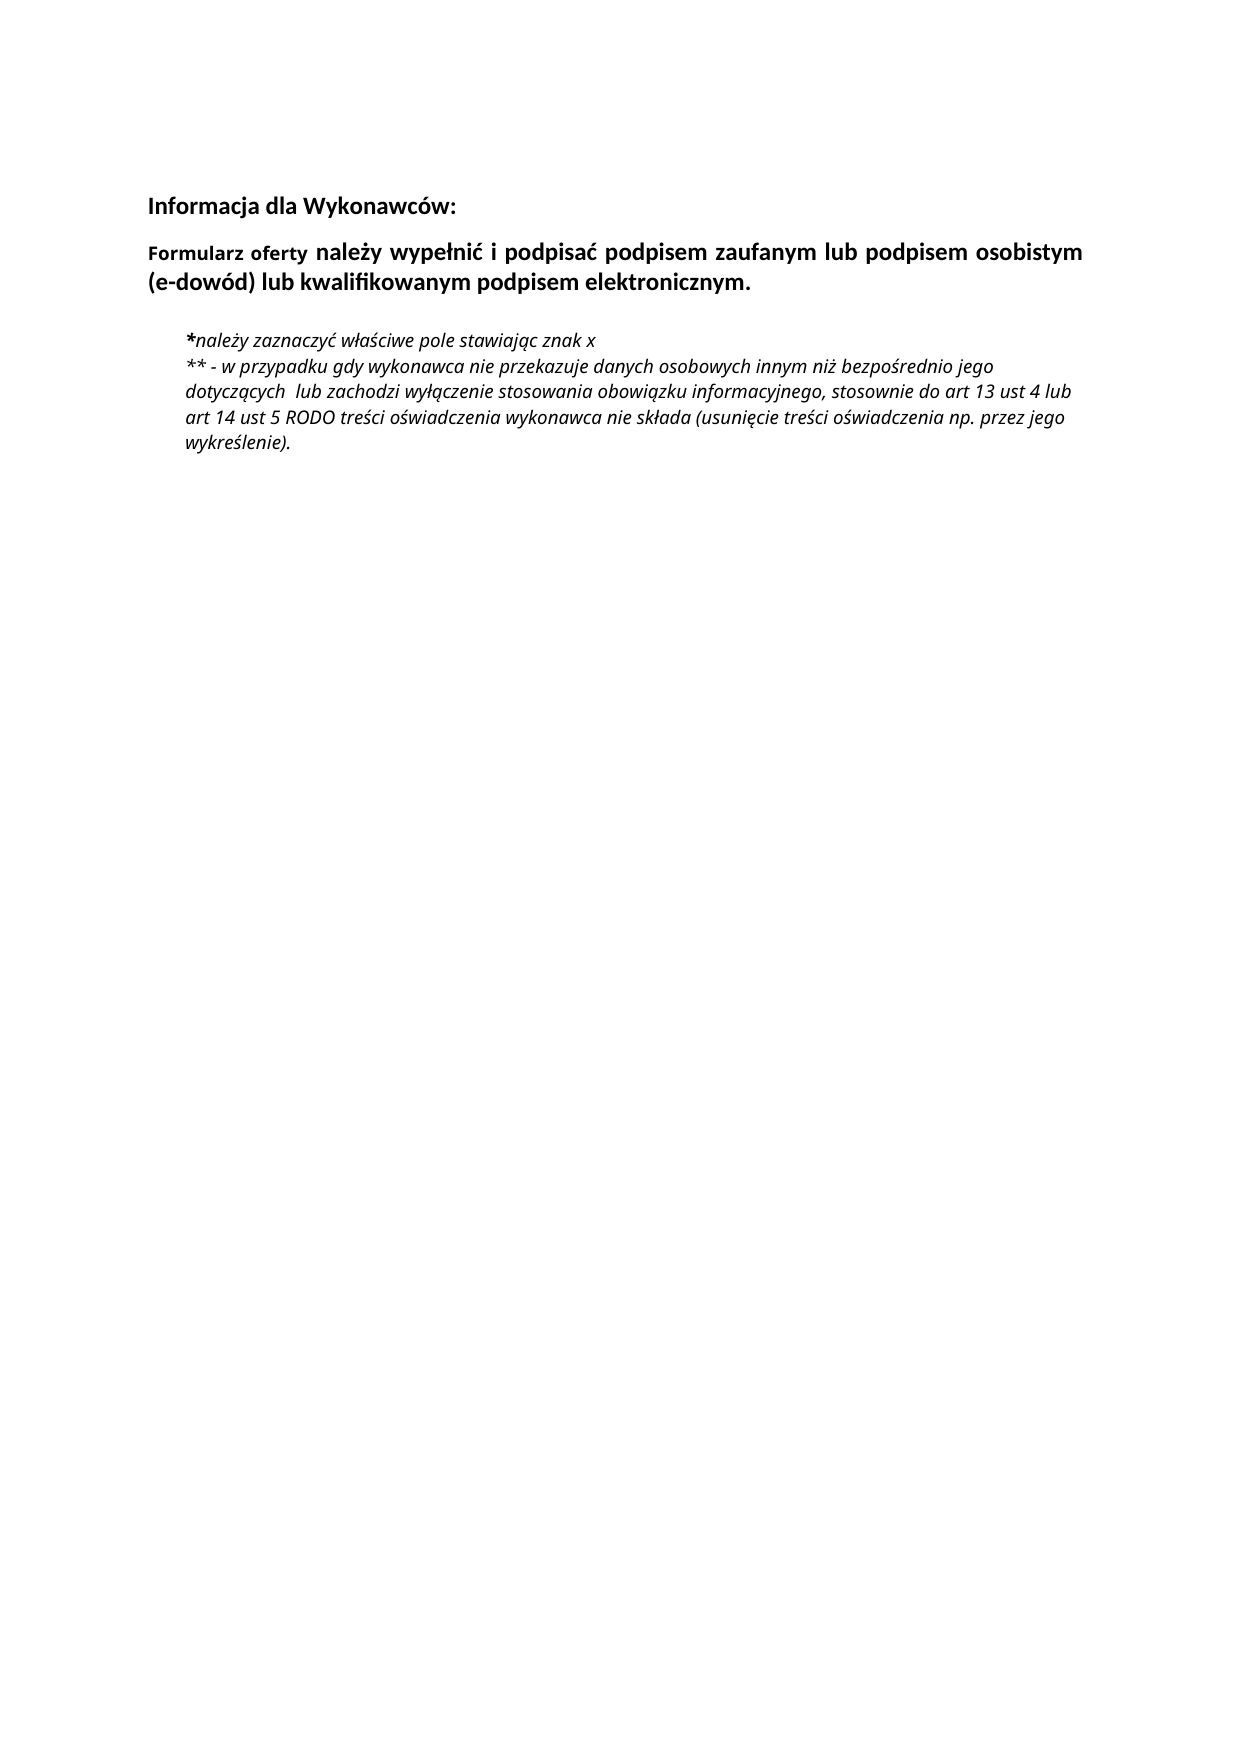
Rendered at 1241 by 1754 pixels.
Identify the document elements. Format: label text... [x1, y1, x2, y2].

text Informacja dla Wykonawców: [148, 190, 1093, 221]
text *należy zaznaczyć właściwe pole stawiając znak x [185, 327, 1093, 353]
text Formularz oferty należy wypełnić i podpisać podpisem zaufanym lub podpisem osobistym (e-dowód) lub kwalifikowanym podpisem elektronicznym. [148, 236, 1093, 297]
text ** - w przypadku gdy wykonawca nie przekazuje danych osobowych innym niż bezpośrednio jego dotyczących lub zachodzi wyłączenie stosowania obowiązku informacyjnego, stosownie do art 13 ust 4 lub art 14 ust 5 RODO treści oświadczenia wykonawca nie składa (usunięcie treści oświadczenia np. przez jego wykreślenie). [185, 353, 1093, 455]
